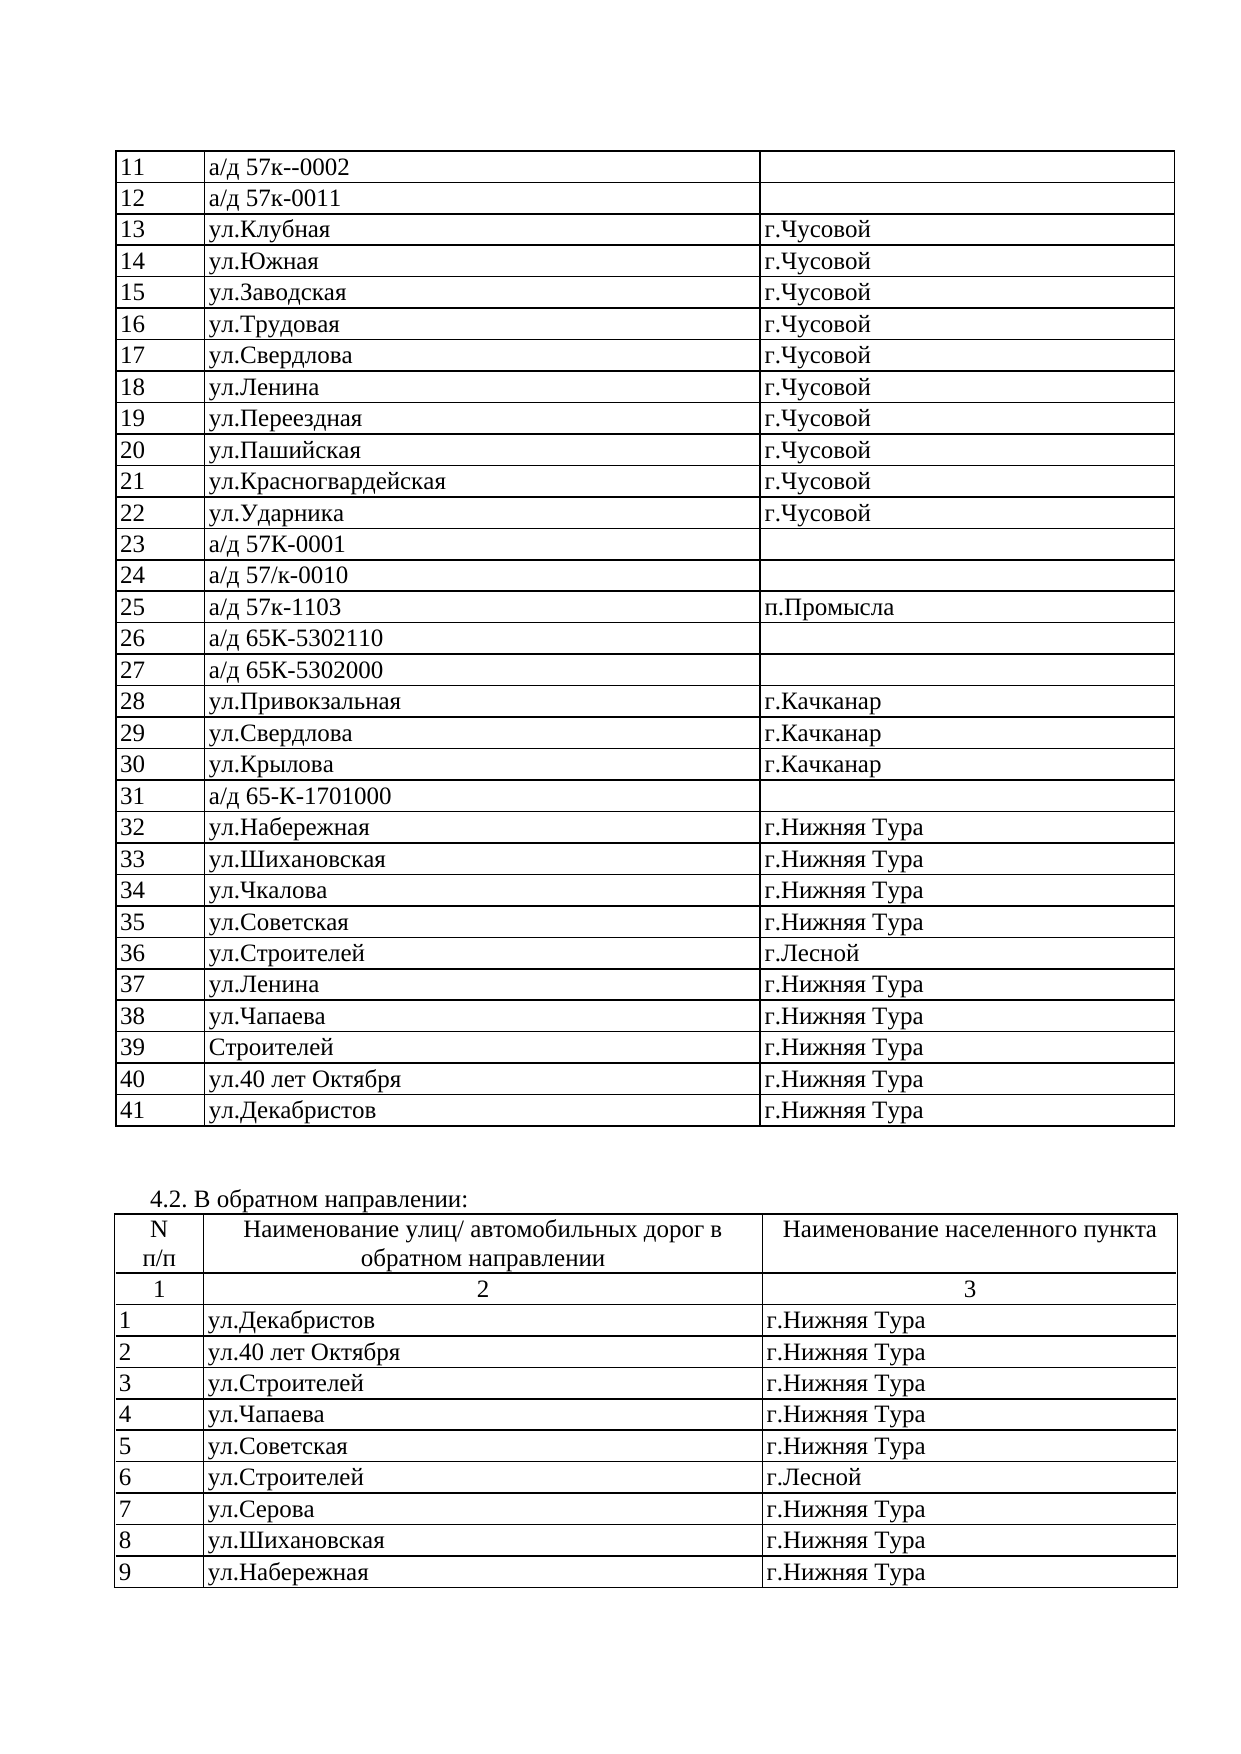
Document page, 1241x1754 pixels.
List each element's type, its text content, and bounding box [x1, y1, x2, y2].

table_cell 8 [115, 1525, 203, 1555]
table_cell ул.Ударника [205, 498, 759, 527]
table_cell ул.40 лет Октября [204, 1337, 762, 1366]
table_cell [761, 623, 1174, 653]
table_cell г.Нижняя Тура [763, 1524, 1177, 1555]
table_cell ул.Переездная [205, 403, 759, 433]
table_cell г.Нижняя Тура [761, 875, 1174, 905]
table_cell 1 [115, 1305, 203, 1335]
table_cell 3 [763, 1272, 1177, 1303]
table_cell 13 [117, 215, 204, 244]
table_cell ул.Свердлова [205, 718, 759, 748]
table_cell 35 [117, 907, 204, 936]
table_cell [761, 561, 1174, 590]
table_cell 4 [115, 1399, 203, 1429]
table_cell 38 [117, 1001, 204, 1031]
table_cell 3 [115, 1368, 203, 1398]
table_cell г.Нижняя Тура [763, 1555, 1177, 1587]
table_cell ул.Пашийская [205, 435, 759, 464]
table_cell г.Нижняя Тура [763, 1304, 1177, 1335]
table_cell 30 [117, 749, 204, 779]
table_cell ул.Чапаева [204, 1400, 762, 1429]
table_cell 21 [117, 466, 204, 496]
table_cell ул.Чапаева [205, 1001, 759, 1031]
table_cell 39 [117, 1032, 204, 1062]
table_cell [761, 781, 1174, 811]
table_cell г.Нижняя Тура [763, 1398, 1177, 1429]
table_cell ул.Строителей [204, 1368, 762, 1398]
table_cell а/д 57к--0002 [205, 152, 759, 181]
table_cell г.Чусовой [761, 277, 1174, 307]
table_cell ул.Клубная [205, 215, 759, 244]
table_cell ул.Набережная [204, 1557, 762, 1587]
table_cell [761, 152, 1174, 181]
table_cell 2 [115, 1336, 203, 1366]
table_cell [761, 183, 1174, 213]
table_cell 20 [117, 435, 204, 464]
text 4.2. В обратном направлении: [150, 1184, 1090, 1213]
table_cell 18 [117, 372, 204, 402]
table_header Наименование улиц/ автомобильных дорог в обратном направлении [204, 1215, 762, 1272]
table_cell ул.Строителей [204, 1462, 762, 1492]
table_cell г.Нижняя Тура [761, 1095, 1174, 1125]
table_cell ул.Строителей [205, 938, 759, 968]
table_cell 11 [117, 152, 204, 181]
table_cell Строителей [205, 1032, 759, 1062]
table_cell ул.Трудовая [205, 309, 759, 339]
table_cell 9 [115, 1556, 203, 1587]
table_cell 23 [117, 529, 204, 559]
table_cell ул.Советская [205, 907, 759, 936]
table_cell г.Лесной [761, 938, 1174, 968]
table_cell г.Качканар [761, 749, 1174, 779]
table_cell 17 [117, 340, 204, 370]
table_cell [761, 529, 1174, 559]
table_cell [761, 655, 1174, 685]
table_cell г.Нижняя Тура [761, 907, 1174, 936]
table_cell 28 [117, 686, 204, 716]
table_cell г.Качканар [761, 686, 1174, 716]
table_cell 19 [117, 403, 204, 433]
table_cell ул.Заводская [205, 277, 759, 307]
table_cell 34 [117, 875, 204, 905]
table_cell ул.Декабристов [205, 1095, 759, 1125]
table_cell ул.Ленина [205, 372, 759, 402]
table_cell г.Нижняя Тура [763, 1335, 1177, 1366]
table_cell 12 [117, 183, 204, 213]
table_cell а/д 65-К-1701000 [205, 781, 759, 811]
table_cell 5 [115, 1430, 203, 1461]
table_cell 24 [117, 561, 204, 590]
table_cell 33 [117, 844, 204, 873]
table_cell ул.40 лет Октября [205, 1064, 759, 1094]
table_cell 16 [117, 309, 204, 339]
table_cell 32 [117, 812, 204, 842]
table_cell г.Чусовой [761, 309, 1174, 339]
table_cell 31 [117, 781, 204, 811]
table_cell г.Нижняя Тура [763, 1429, 1177, 1461]
table_cell 37 [117, 970, 204, 999]
table_cell г.Чусовой [761, 435, 1174, 464]
table_cell ул.Шихановская [204, 1525, 762, 1555]
table_cell а/д 57К-0001 [205, 529, 759, 559]
table_cell 7 [115, 1493, 203, 1524]
table_cell 2 [204, 1274, 762, 1303]
table_cell г.Чусовой [761, 498, 1174, 527]
table_header Наименование населенного пункта [763, 1215, 1177, 1272]
table_cell г.Нижняя Тура [761, 812, 1174, 842]
table_cell 15 [117, 277, 204, 307]
table_cell а/д 65К-5302110 [205, 623, 759, 653]
table_cell ул.Крылова [205, 749, 759, 779]
table_cell г.Нижняя Тура [761, 1001, 1174, 1031]
table_cell 41 [117, 1095, 204, 1125]
table_cell г.Чусовой [761, 215, 1174, 244]
table_header N п/п [115, 1215, 203, 1272]
table_cell а/д 57к-0011 [205, 183, 759, 213]
table_cell ул.Советская [204, 1431, 762, 1461]
table_cell ул.Южная [205, 246, 759, 276]
table_cell г.Чусовой [761, 340, 1174, 370]
table_cell ул.Декабристов [204, 1305, 762, 1335]
table_cell 14 [117, 246, 204, 276]
table_cell г.Качканар [761, 718, 1174, 748]
table_cell ул.Чкалова [205, 875, 759, 905]
table_cell г.Нижняя Тура [761, 970, 1174, 999]
table_cell п.Промысла [761, 592, 1174, 622]
table_cell 36 [117, 938, 204, 968]
table_cell ул.Серова [204, 1494, 762, 1524]
table_cell 22 [117, 498, 204, 527]
table_cell 29 [117, 718, 204, 748]
table_cell г.Нижняя Тура [761, 1064, 1174, 1094]
table_cell г.Чусовой [761, 246, 1174, 276]
table_cell г.Чусовой [761, 466, 1174, 496]
table_cell г.Нижняя Тура [763, 1492, 1177, 1524]
table_cell г.Нижняя Тура [761, 844, 1174, 873]
table_cell 6 [115, 1462, 203, 1492]
table_cell 25 [117, 592, 204, 622]
table_cell ул.Привокзальная [205, 686, 759, 716]
table_cell а/д 65К-5302000 [205, 655, 759, 685]
table_cell 1 [115, 1273, 203, 1303]
table_cell г.Нижняя Тура [763, 1366, 1177, 1398]
table_cell г.Нижняя Тура [761, 1032, 1174, 1062]
table_cell ул.Красногвардейская [205, 466, 759, 496]
table_cell 40 [117, 1064, 204, 1094]
table_cell ул.Шихановская [205, 844, 759, 873]
table_cell 26 [117, 623, 204, 653]
table_cell а/д 57к-1103 [205, 592, 759, 622]
table_cell 27 [117, 655, 204, 685]
table_cell г.Лесной [763, 1461, 1177, 1492]
table_cell ул.Ленина [205, 970, 759, 999]
table_cell а/д 57/к-0010 [205, 561, 759, 590]
table_cell ул.Свердлова [205, 340, 759, 370]
table_cell ул.Набережная [205, 812, 759, 842]
table_cell г.Чусовой [761, 372, 1174, 402]
table_cell г.Чусовой [761, 403, 1174, 433]
